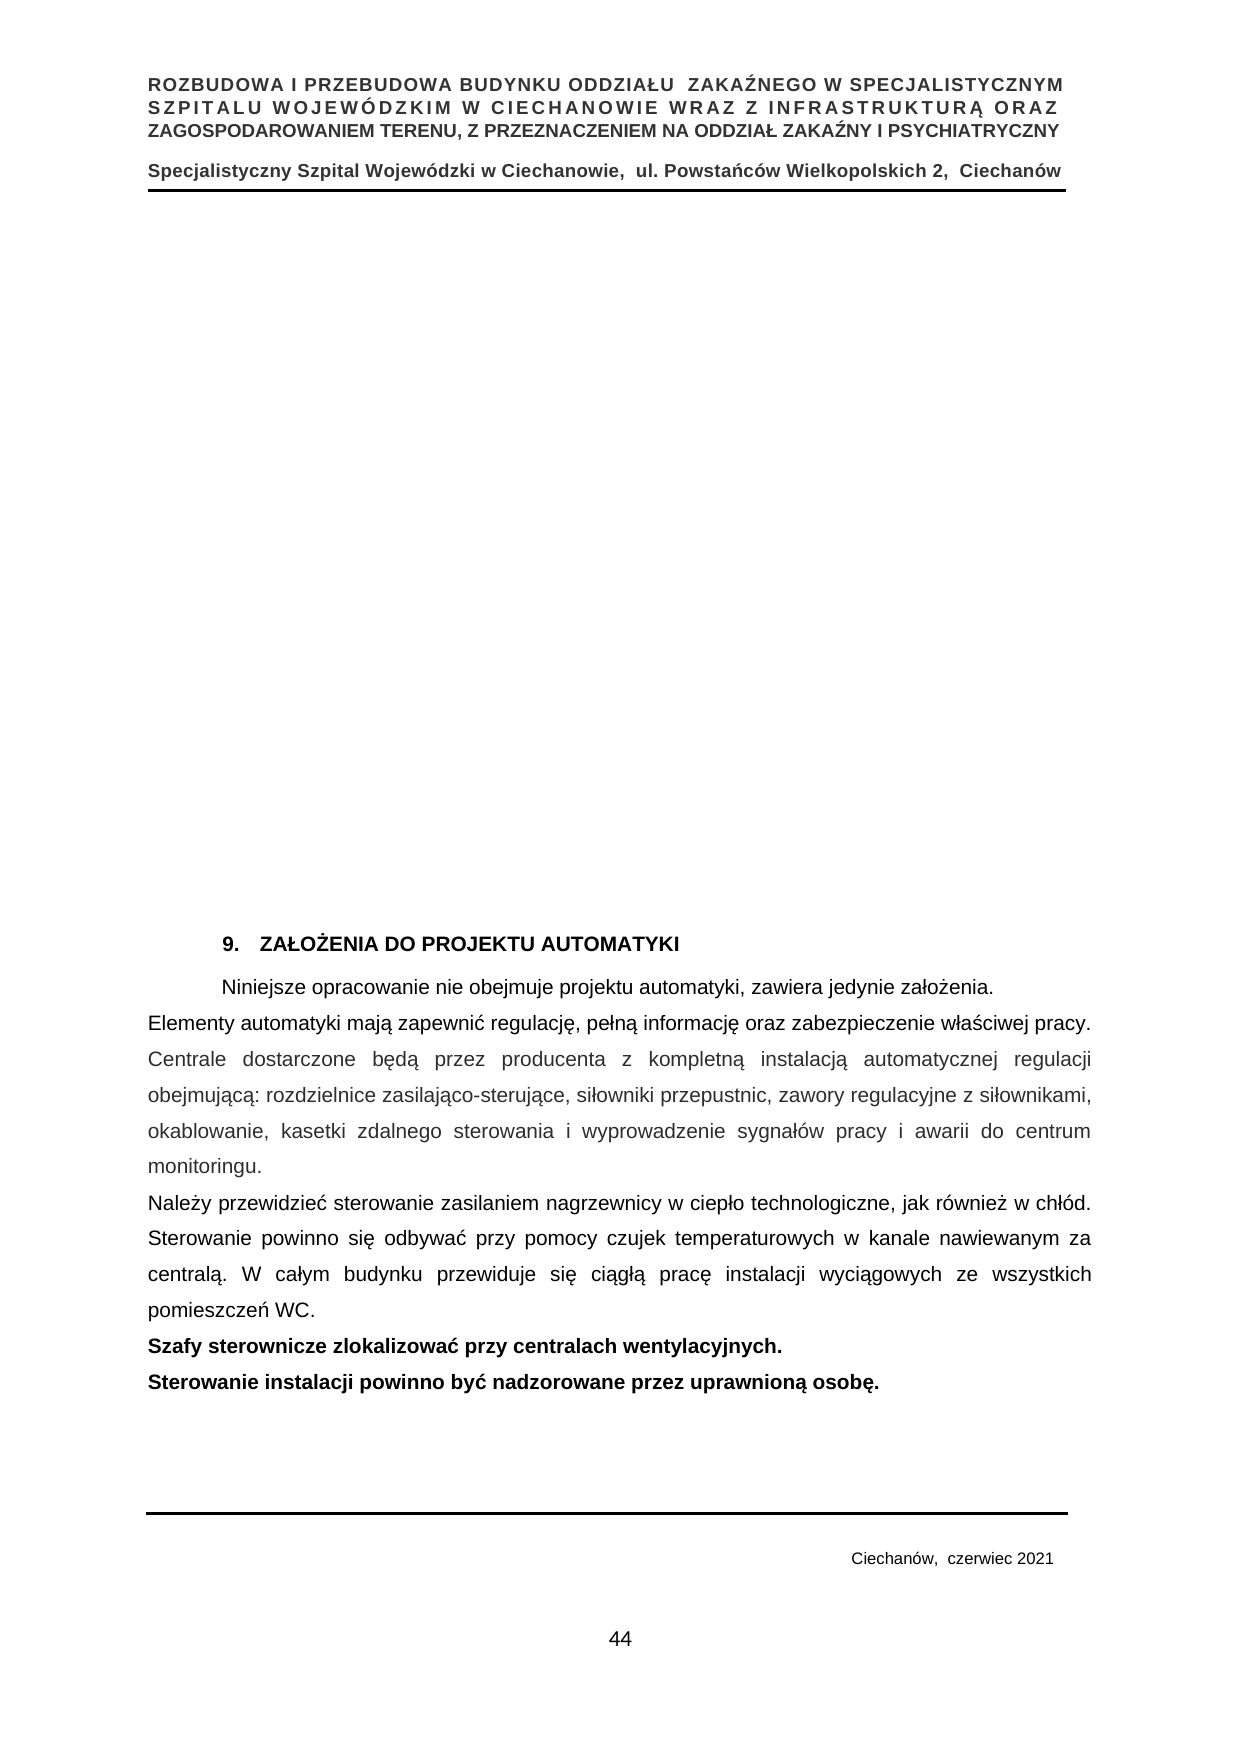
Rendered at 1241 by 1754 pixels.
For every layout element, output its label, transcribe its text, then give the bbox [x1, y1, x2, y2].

text Należy przewidzieć sterowanie zasilaniem nagrzewnicy w ciepło technologiczne, jak również w chłód. Sterowanie powinno się odbywać przy pomocy czujek temperaturowych w kanale nawiewanym za centralą. W całym budynku przewiduje się ciągłą pracę instalacji wyciągowych ze wszystkich pomieszczeń WC. [148, 1190, 1093, 1322]
text Elementy automatyki mają zapewnić regulację, pełną informację oraz zabezpieczenie właściwej pracy. Centrale dostarczone będą przez producenta z kompletną instalacją automatycznej regulacji obejmującą: rozdzielnice zasilająco-sterujące, siłowniki przepustnic, zawory regulacyjne z siłownikami, okablowanie, kasetki zdalnego sterowania i wyprowadzenie sygnałów pracy i awarii do centrum monitoringu. [148, 1011, 1093, 1178]
text Szafy sterownicze zlokalizować przy centralach wentylacyjnych. [148, 1334, 1093, 1358]
text Niniejsze opracowanie nie obejmuje projektu automatyki, zawiera jedynie założenia. [148, 975, 1093, 999]
text Sterowanie instalacji powinno być nadzorowane przez uprawnioną osobę. [148, 1370, 1093, 1394]
list ZAŁOŻENIA DO PROJEKTU AUTOMATYKI [222, 932, 1093, 956]
